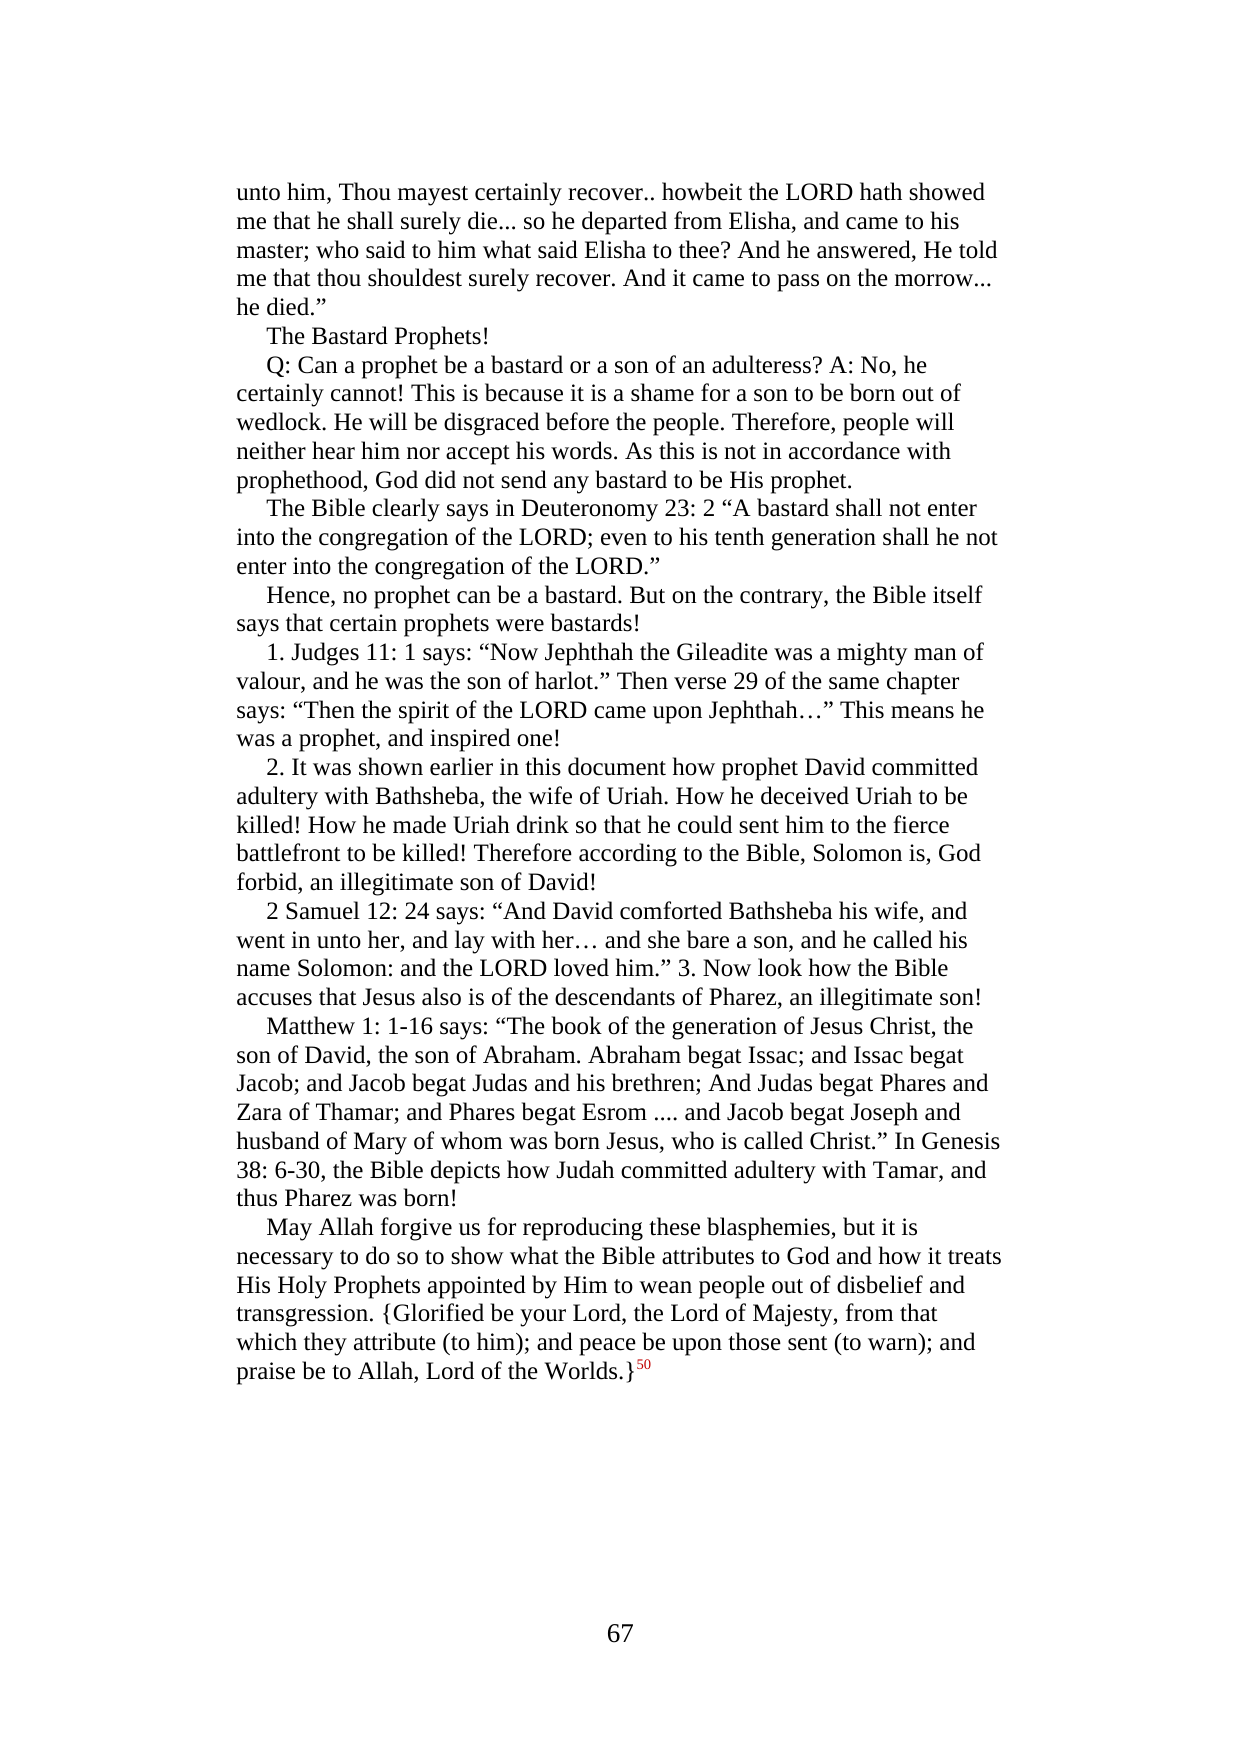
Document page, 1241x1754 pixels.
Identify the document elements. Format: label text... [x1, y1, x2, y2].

text 2. It was shown earlier in this document how prophet David committed adultery with Bathsheba, the wife of Uriah. How he deceived Uriah to be killed! How he made Uriah drink so that he could sent him to the fierce battlefront to be killed! Therefore according to the Bible, Solomon is, God forbid, an illegitimate son of David! [236, 752, 1004, 896]
text Q: Can a prophet be a bastard or a son of an adulteress? A: No, he certainly cannot! This is because it is a shame for a son to be born out of wedlock. He will be disgraced before the people. Therefore, people will neither hear him nor accept his words. As this is not in accordance with prophethood, God did not send any bastard to be His prophet. [236, 350, 1004, 493]
text Hence, no prophet can be a bastard. But on the contrary, the Bible itself says that certain prophets were bastards! [236, 580, 1004, 637]
text Matthew 1: 1-16 says: “The book of the generation of Jesus Christ, the son of David, the son of Abraham. Abraham begat Issac; and Issac begat Jacob; and Jacob begat Judas and his brethren; And Judas begat Phares and Zara of Thamar; and Phares begat Esrom .... and Jacob begat Joseph and husband of Mary of whom was born Jesus, who is called Christ.” In Genesis 38: 6-30, the Bible depicts how Judah committed adultery with Tamar, and thus Pharez was born! [236, 1011, 1004, 1212]
text 2 Samuel 12: 24 says: “And David comforted Bathsheba his wife, and went in unto her, and lay with her… and she bare a son, and he called his name Solomon: and the LORD loved him.” 3. Now look how the Bible accuses that Jesus also is of the descendants of Pharez, an illegitimate son! [236, 896, 1004, 1011]
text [236, 177, 1004, 321]
text 1. Judges 11: 1 says: “Now Jephthah the Gileadite was a mighty man of valour, and he was the son of harlot.” Then verse 29 of the same chapter says: “Then the spirit of the LORD came upon Jephthah…” This means he was a prophet, and inspired one! [236, 637, 1004, 752]
text May Allah forgive us for reproducing these blasphemies, but it is necessary to do so to show what the Bible attributes to God and how it treats His Holy Prophets appointed by Him to wean people out of disbelief and transgression. {Glorified be your Lord, the Lord of Majesty, from that which they attribute (to him); and peace be upon those sent (to warn); and praise be to Allah, Lord of the Worlds.}50 [236, 1212, 1004, 1385]
text The Bible clearly says in Deuteronomy 23: 2 “A bastard shall not enter into the congregation of the LORD; even to his tenth generation shall he not enter into the congregation of the LORD.” [236, 493, 1004, 580]
text The Bastard Prophets! [236, 321, 1004, 350]
